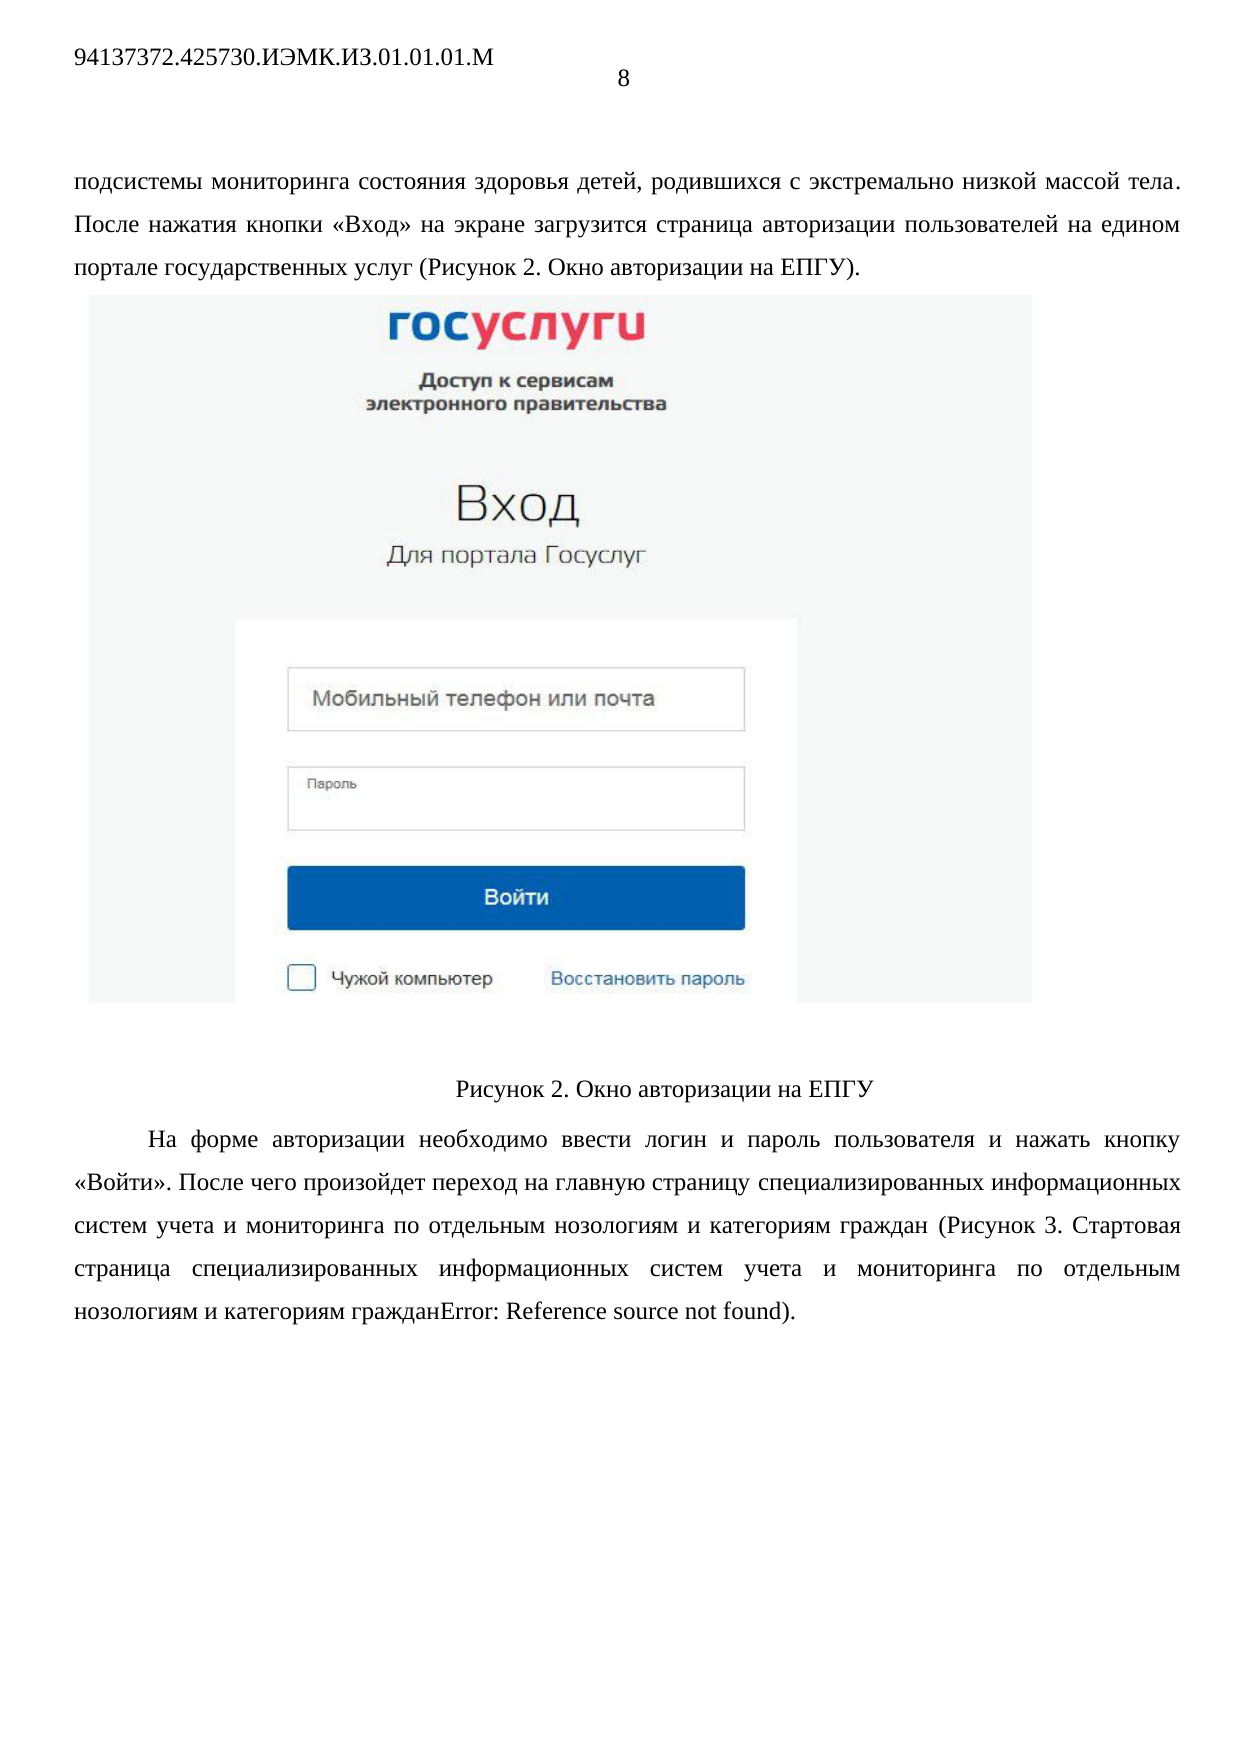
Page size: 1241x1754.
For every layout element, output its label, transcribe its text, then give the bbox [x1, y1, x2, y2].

picture [88, 295, 1033, 1003]
text Рисунок 2. Окно авторизации на ЕПГУ [74, 1074, 1181, 1103]
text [74, 166, 1181, 281]
